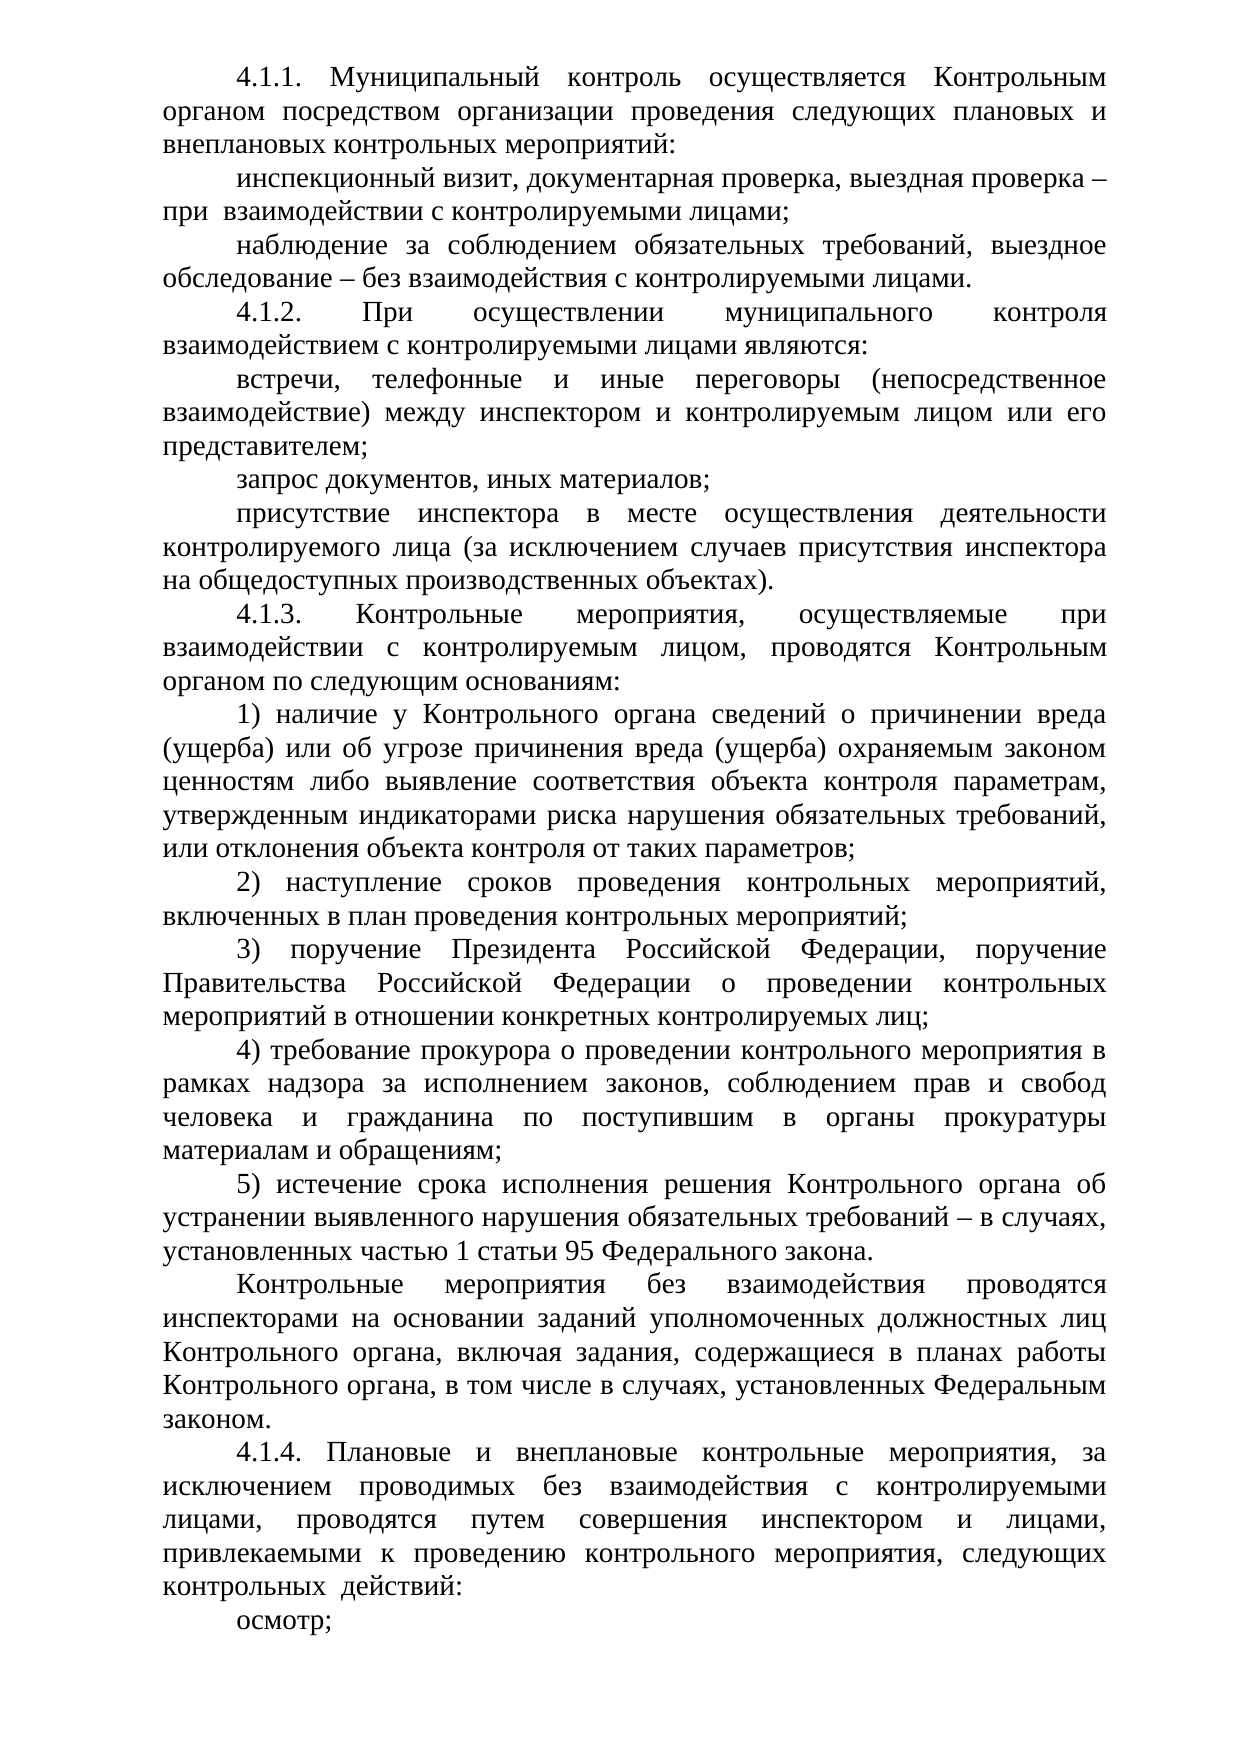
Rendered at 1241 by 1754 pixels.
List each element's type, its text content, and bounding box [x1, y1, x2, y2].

text 2) наступление сроков проведения контрольных мероприятий, включенных в план проведения контрольных мероприятий; [162, 864, 1107, 931]
list 4.1.2. При осуществлении муниципального контроля взаимодействием с контролируемыми лицами являются: [162, 294, 1107, 361]
list встречи, телефонные и иные переговоры (непосредственное взаимодействие) между инспектором и контролируемым лицом или его представителем; [162, 361, 1107, 462]
list Контрольные мероприятия без взаимодействия проводятся инспекторами на основании заданий уполномоченных должностных лиц Контрольного органа, включая задания, содержащиеся в планах работы Контрольного органа, в том числе в случаях, установленных Федеральным законом. [162, 1267, 1107, 1434]
list 4.1.1. Муниципальный контроль осуществляется Контрольным органом посредством организации проведения следующих плановых и внеплановых контрольных мероприятий: [162, 59, 1107, 160]
text 3) поручение Президента Российской Федерации, поручение Правительства Российской Федерации о проведении контрольных мероприятий в отношении конкретных контролируемых лиц; [162, 931, 1107, 1032]
text осмотр; [162, 1602, 1107, 1636]
text инспекционный визит, документарная проверка, выездная проверка –при взаимодействии с контролируемыми лицами; [162, 160, 1107, 227]
list присутствие инспектора в месте осуществления деятельности контролируемого лица (за исключением случаев присутствия инспектора на общедоступных производственных объектах). [162, 495, 1107, 596]
text 4) требование прокурора о проведении контрольного мероприятия в рамках надзора за исполнением законов, соблюдением прав и свобод человека и гражданина по поступившим в органы прокуратуры материалам и обращениям; [162, 1032, 1107, 1166]
text 4.1.3. Контрольные мероприятия, осуществляемые при взаимодействии с контролируемым лицом, проводятся Контрольным органом по следующим основаниям: [162, 596, 1107, 696]
text 4.1.4. Плановые и внеплановые контрольные мероприятия, за исключением проводимых без взаимодействия с контролируемыми лицами, проводятся путем совершения инспектором и лицами, привлекаемыми к проведению контрольного мероприятия, следующих контрольных действий: [162, 1434, 1107, 1602]
list запрос документов, иных материалов; [162, 462, 1107, 495]
text 5) истечение срока исполнения решения Контрольного органа об устранении выявленного нарушения обязательных требований – в случаях, установленных частью 1 статьи 95 Федерального закона. [162, 1166, 1107, 1267]
text 1) наличие у Контрольного органа сведений о причинении вреда (ущерба) или об угрозе причинения вреда (ущерба) охраняемым законом ценностям либо выявление соответствия объекта контроля параметрам, утвержденным индикаторами риска нарушения обязательных требований, или отклонения объекта контроля от таких параметров; [162, 696, 1107, 864]
text наблюдение за соблюдением обязательных требований, выездное обследование – без взаимодействия с контролируемыми лицами. [162, 227, 1107, 294]
